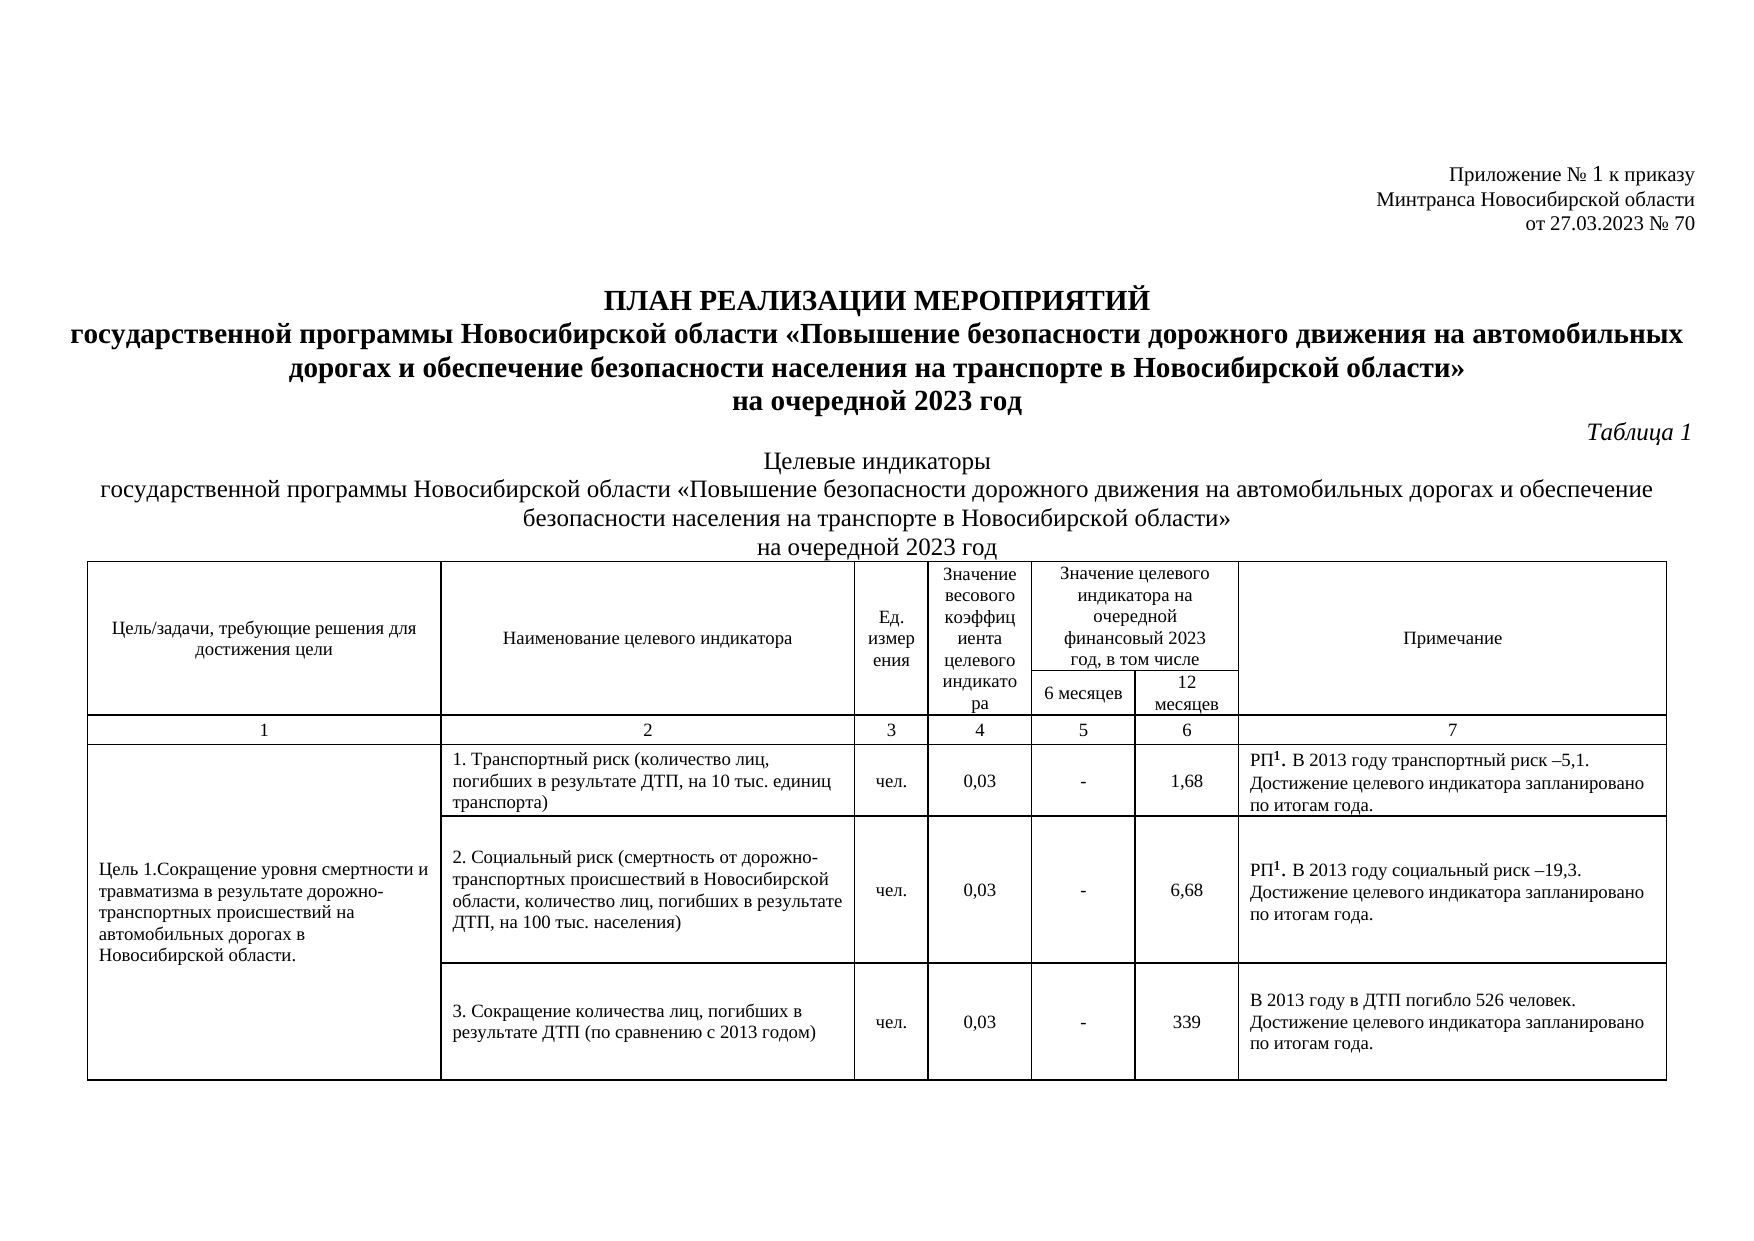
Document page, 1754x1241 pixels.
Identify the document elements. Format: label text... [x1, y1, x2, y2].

table_cell Цель 1.Сокращение уровня смертности и травматизма в результате дорожно-транспортных происшествий на автомобильных дорогах в Новосибирской области. [88, 745, 440, 1079]
table_cell РП¹. В 2013 году транспортный риск –5,1. Достижение целевого индикатора запланировано по итогам года. [1239, 745, 1666, 815]
table_cell 1,68 [1136, 745, 1238, 815]
table_cell чел. [855, 745, 927, 815]
text Целевые индикаторы [59, 446, 1695, 474]
table_cell 12 месяцев [1136, 671, 1238, 714]
table_header Примечание [1239, 562, 1666, 714]
table_cell В 2013 году в ДТП погибло 526 человек. Достижение целевого индикатора запланировано по итогам года. [1239, 964, 1666, 1079]
table_cell 6,68 [1136, 817, 1238, 962]
table_cell - [1032, 964, 1134, 1079]
table_cell 3 [855, 716, 927, 744]
text Таблица 1 [59, 417, 1695, 446]
table_header Наименование целевого индикатора [442, 562, 854, 714]
table_cell 2 [442, 716, 854, 744]
table_cell чел. [855, 964, 927, 1079]
table_cell 0,03 [929, 817, 1031, 962]
table_cell 0,03 [929, 745, 1031, 815]
table_cell 5 [1032, 716, 1134, 744]
table_header Ед. измерения [855, 562, 927, 714]
table_header Цель/задачи, требующие решения для достижения цели [88, 562, 440, 714]
table_cell РП¹. В 2013 году социальный риск –19,3. Достижение целевого индикатора запланировано по итогам года. [1239, 817, 1666, 962]
table_header Значение весового коэффициента целевого индикатора [929, 562, 1031, 714]
table_cell 7 [1239, 716, 1666, 744]
text Минтранса Новосибирской области [59, 187, 1695, 211]
text Приложение № 1 к приказу [59, 160, 1695, 187]
table_header Значение целевого индикатора на очередной финансовый 2023 год, в том числе [1032, 562, 1238, 670]
table_cell - [1032, 745, 1134, 815]
table_cell 2. Социальный риск (смертность от дорожно-транспортных происшествий в Новосибирской области, количество лиц, погибших в результате ДТП, на 100 тыс. населения) [442, 817, 854, 962]
table_cell 1 [88, 716, 440, 744]
text на очередной 2023 год [59, 383, 1695, 417]
table_cell чел. [855, 817, 927, 962]
text от 27.03.2023 № 70 [59, 211, 1695, 235]
table_cell 3. Сокращение количества лиц, погибших в результате ДТП (по сравнению с 2013 годом) [442, 964, 854, 1079]
text ПЛАН РЕАЛИЗАЦИИ МЕРОПРИЯТИЙ [59, 283, 1695, 316]
table_cell 6 месяцев [1032, 671, 1134, 714]
text государственной программы Новосибирской области «Повышение безопасности дорожного движения на автомобильных дорогах и обеспечение безопасности населения на транспорте в Новосибирской области» [59, 474, 1695, 532]
table_cell 4 [929, 716, 1031, 744]
table_cell 0,03 [929, 964, 1031, 1079]
text государственной программы Новосибирской области «Повышение безопасности дорожного движения на автомобильных дорогах и обеспечение безопасности населения на транспорте в Новосибирской области» [59, 316, 1695, 383]
table_cell 339 [1136, 964, 1238, 1079]
table_cell - [1032, 817, 1134, 962]
table_cell 6 [1136, 716, 1238, 744]
text на очередной 2023 год [59, 532, 1695, 561]
table_cell 1. Транспортный риск (количество лиц, погибших в результате ДТП, на 10 тыс. единиц транспорта) [442, 745, 854, 815]
